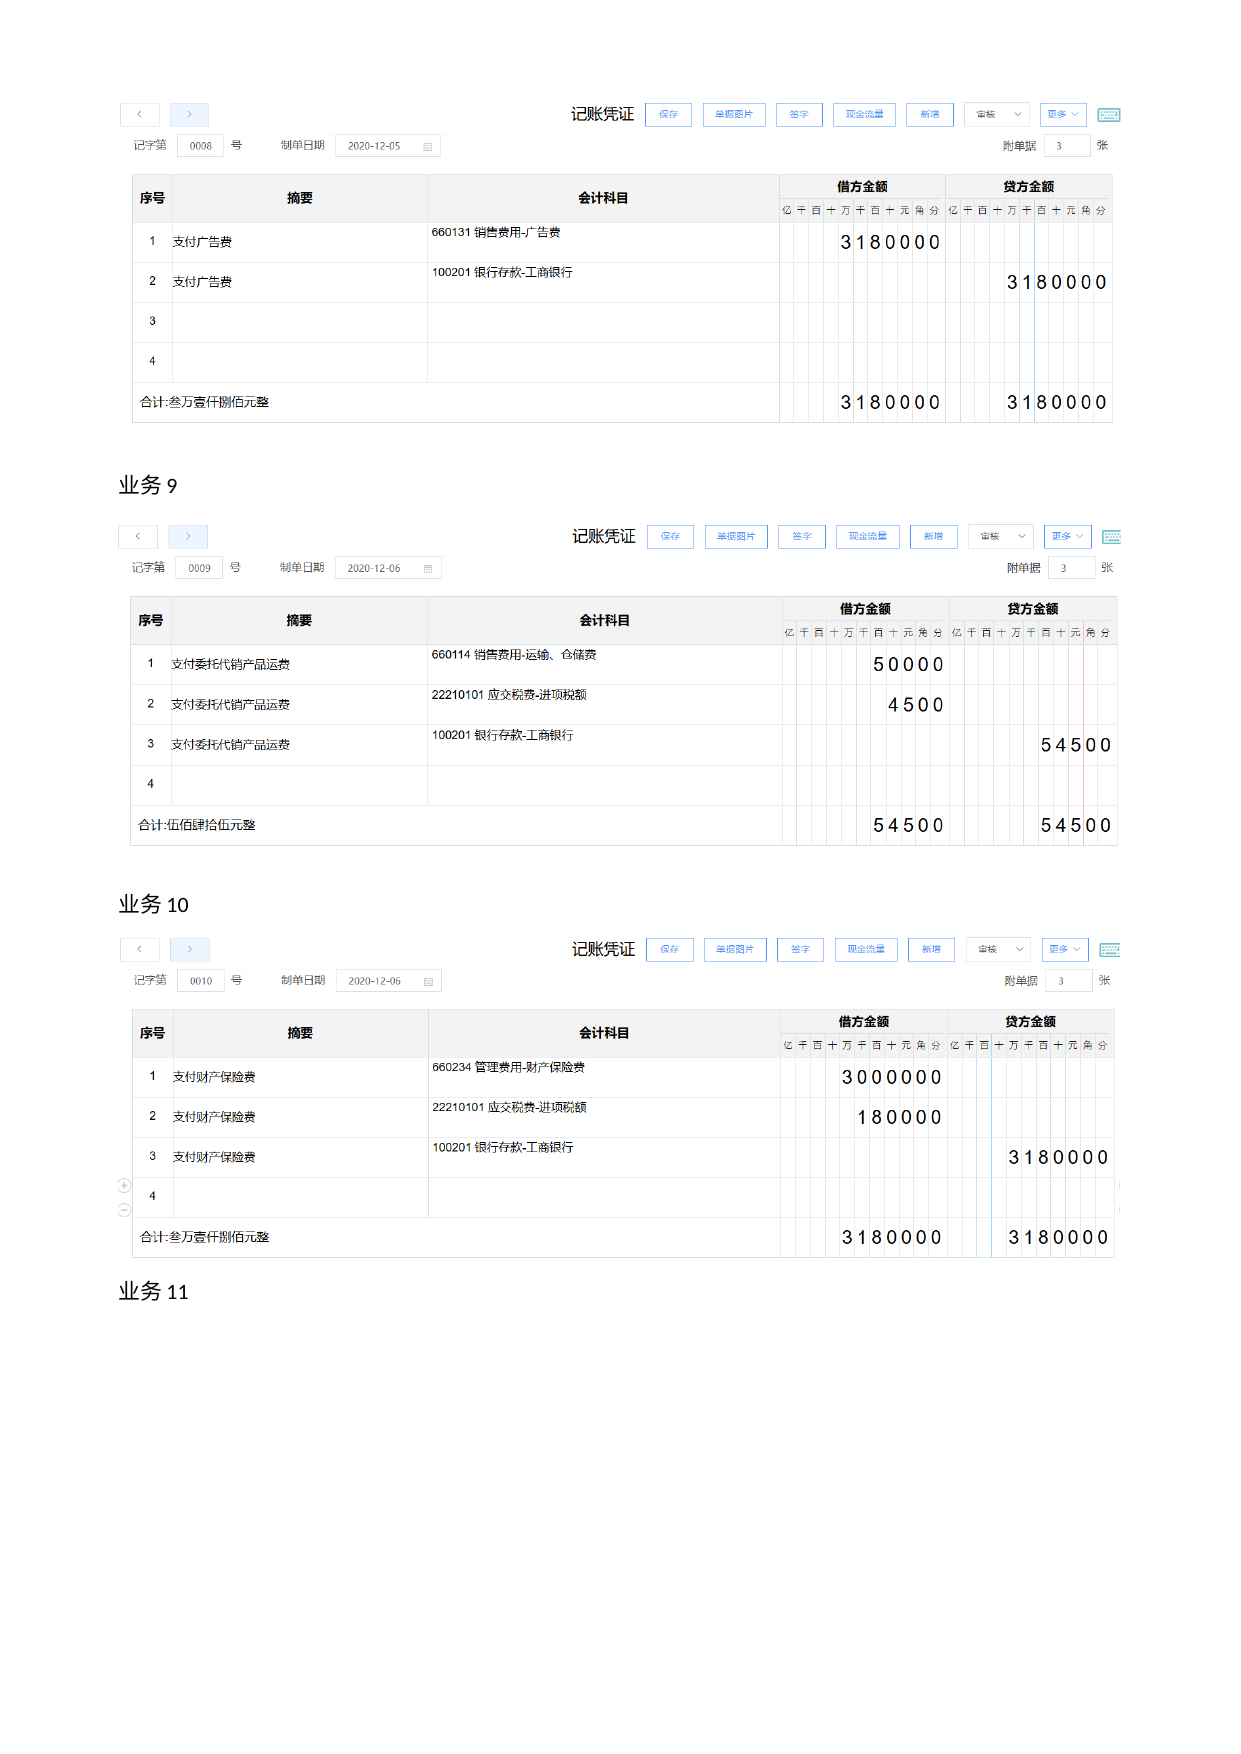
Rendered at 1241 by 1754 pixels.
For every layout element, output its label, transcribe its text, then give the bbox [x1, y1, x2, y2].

text 业务11 [118, 1274, 1122, 1306]
picture [118, 516, 1121, 854]
text 业务9 [118, 468, 1122, 500]
picture [118, 97, 1122, 427]
picture [118, 935, 1120, 1260]
text 业务10 [118, 887, 1122, 919]
